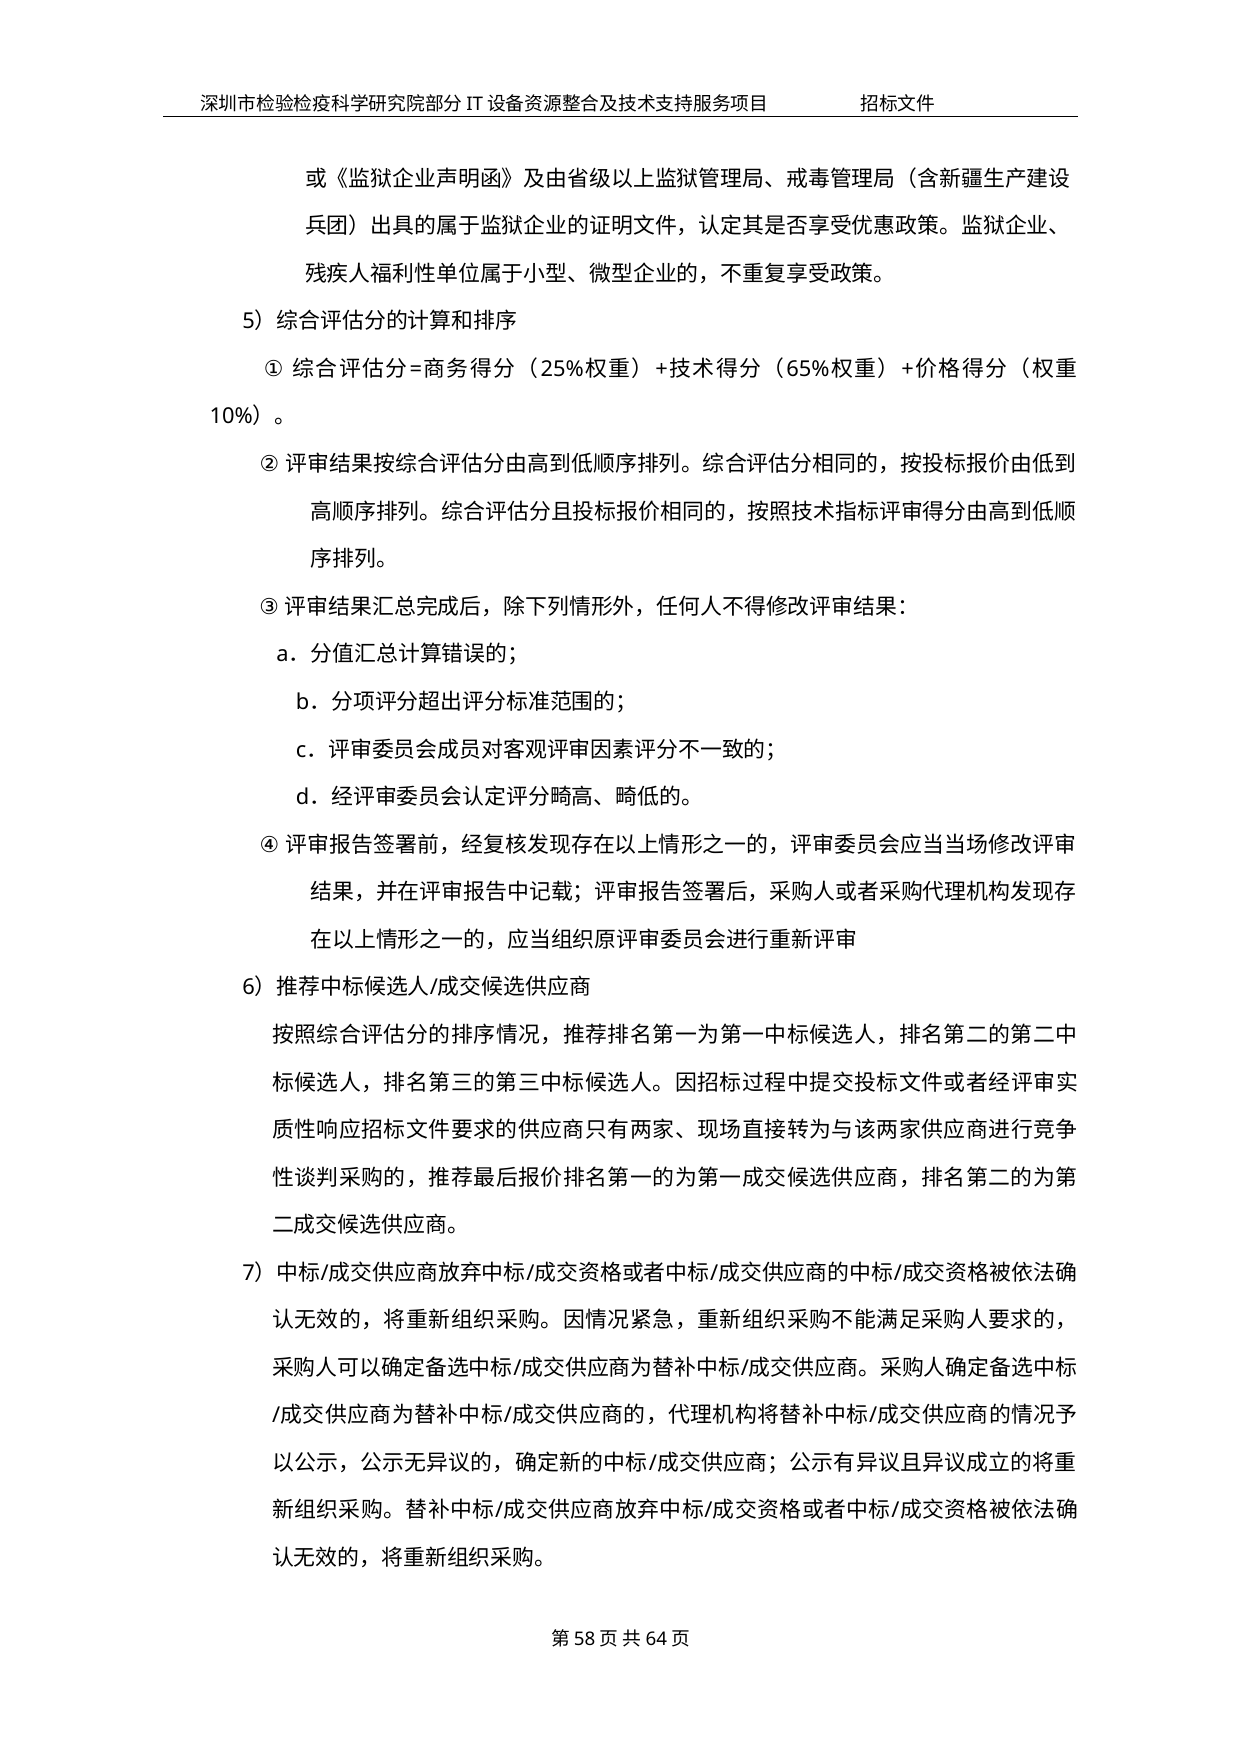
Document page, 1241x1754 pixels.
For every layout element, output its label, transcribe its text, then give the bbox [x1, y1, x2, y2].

text 5）综合评估分的计算和排序 [209, 303, 1078, 335]
text ② 评审结果按综合评估分由高到低顺序排列。综合评估分相同的，按投标报价由低到高顺序排列。综合评估分且投标报价相同的，按照技术指标评审得分由高到低顺序排列。 [242, 446, 1078, 573]
text d．经评审委员会认定评分畸高、畸低的。 [242, 779, 1078, 811]
text 6）推荐中标候选人/成交候选供应商 [209, 969, 1078, 1001]
text b．分项评分超出评分标准范围的； [242, 684, 1078, 716]
text 按照综合评估分的排序情况，推荐排名第一为第一中标候选人，排名第二的第二中标候选人，排名第三的第三中标候选人。因招标过程中提交投标文件或者经评审实质性响应招标文件要求的供应商只有两家、现场直接转为与该两家供应商进行竞争性谈判采购的，推荐最后报价排名第一的为第一成交候选供应商，排名第二的为第二成交候选供应商。 [272, 1017, 1078, 1239]
text c．评审委员会成员对客观评审因素评分不一致的； [242, 732, 1078, 763]
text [272, 161, 1078, 287]
text a．分值汇总计算错误的； [242, 636, 1078, 668]
text ③ 评审结果汇总完成后，除下列情形外，任何人不得修改评审结果： [242, 589, 1078, 621]
text ① 综合评估分=商务得分（25%权重）+技术得分（65%权重）+价格得分（权重10%）。 [209, 351, 1078, 430]
text ④ 评审报告签署前，经复核发现存在以上情形之一的，评审委员会应当当场修改评审结果，并在评审报告中记载；评审报告签署后，采购人或者采购代理机构发现存在以上情形之一的，应当组织原评审委员会进行重新评审 [242, 827, 1078, 953]
text 7）中标/成交供应商放弃中标/成交资格或者中标/成交供应商的中标/成交资格被依法确认无效的，将重新组织采购。因情况紧急，重新组织采购不能满足采购人要求的，采购人可以确定备选中标/成交供应商为替补中标/成交供应商。采购人确定备选中标/成交供应商为替补中标/成交供应商的，代理机构将替补中标/成交供应商的情况予以公示，公示无异议的，确定新的中标/成交供应商；公示有异议且异议成立的将重新组织采购。替补中标/成交供应商放弃中标/成交资格或者中标/成交资格被依法确认无效的，将重新组织采购。 [242, 1254, 1078, 1572]
